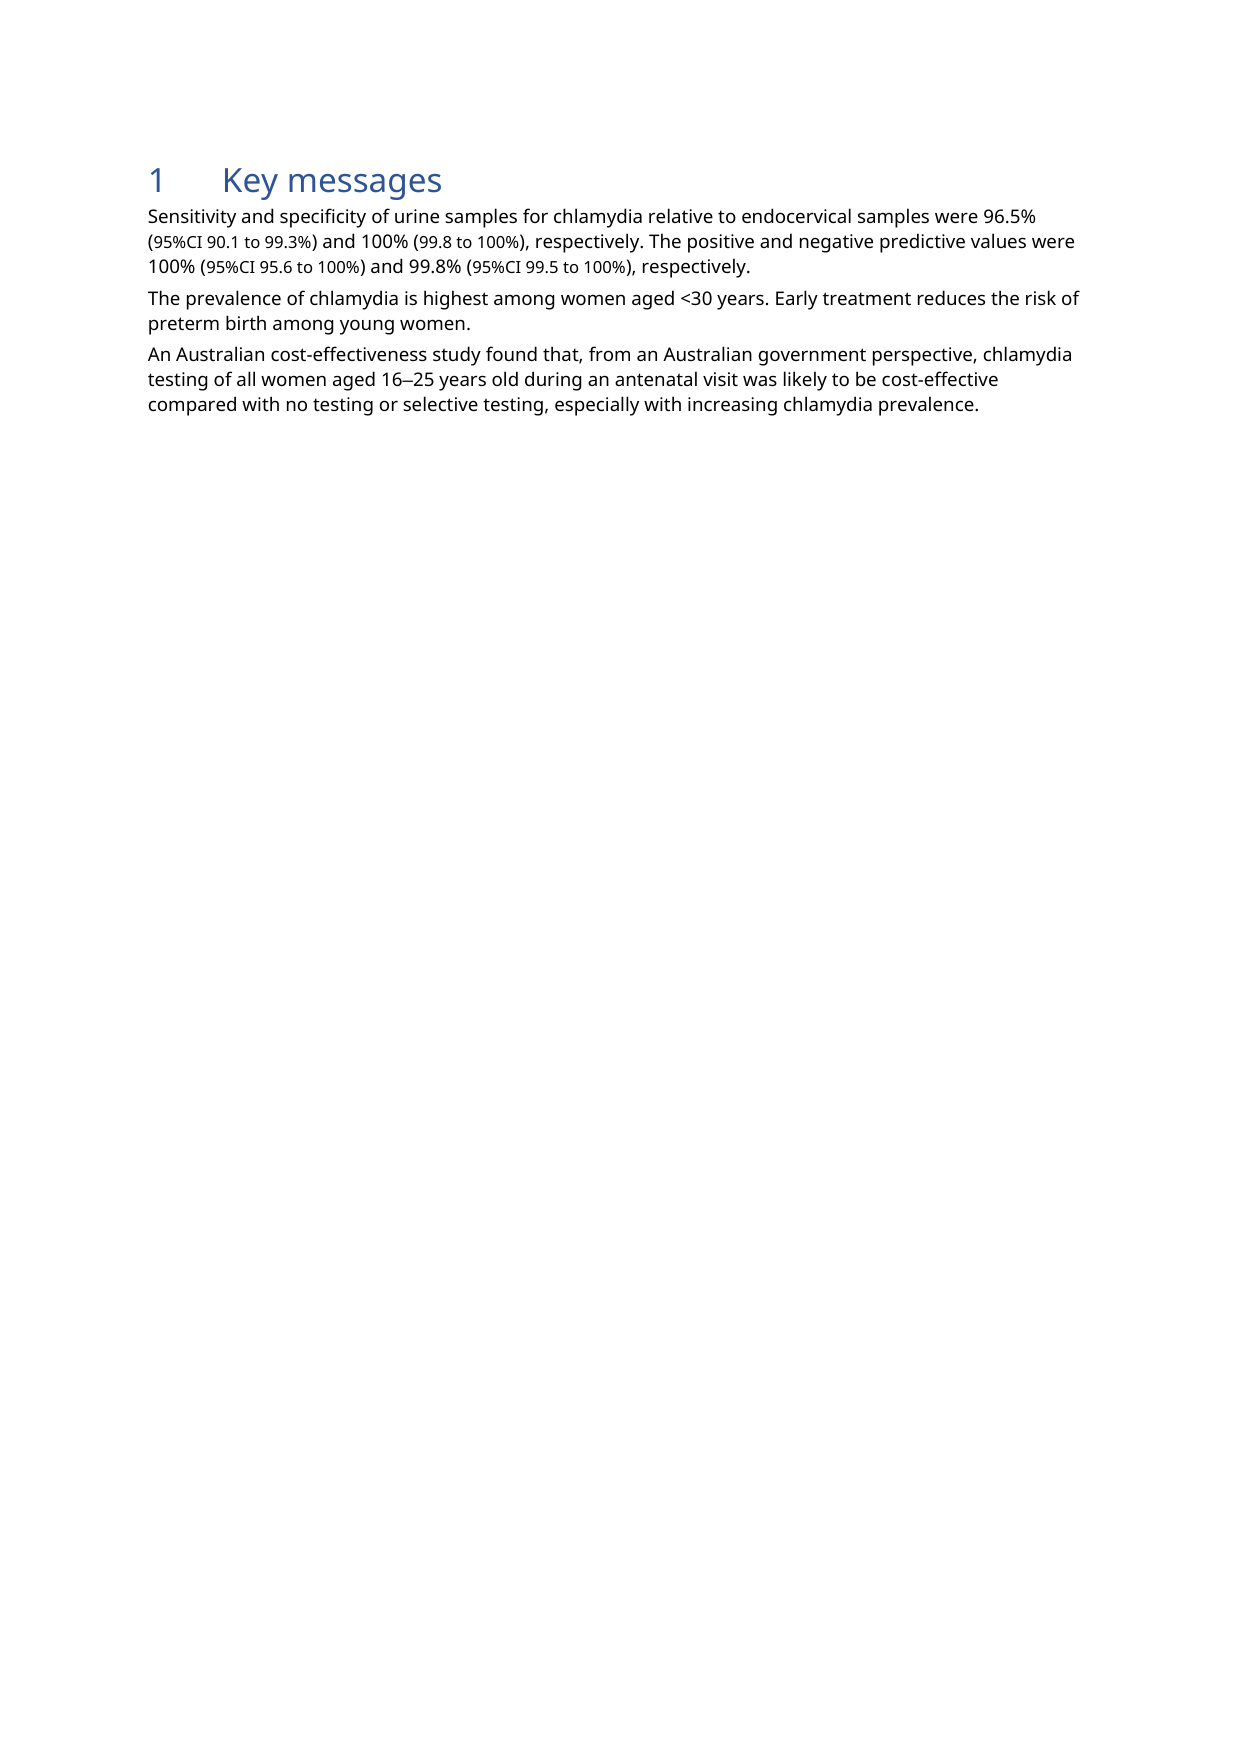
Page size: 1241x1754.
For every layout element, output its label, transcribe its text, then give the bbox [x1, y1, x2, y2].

text An Australian cost-effectiveness study found that, from an Australian government perspective, chlamydia testing of all women aged 16–25 years old during an antenatal visit was likely to be cost-effective compared with no testing or selective testing, especially with increasing chlamydia prevalence. [148, 341, 1092, 416]
text The prevalence of chlamydia is highest among women aged <30 years. Early treatment reduces the risk of preterm birth among young women. [148, 285, 1092, 335]
text Sensitivity and specificity of urine samples for chlamydia relative to endocervical samples were 96.5% (95%CI 90.1 to 99.3%) and 100% (99.8 to 100%), respectively. The positive and negative predictive values were 100% (95%CI 95.6 to 100%) and 99.8% (95%CI 99.5 to 100%), respectively. [148, 204, 1092, 279]
subtitle Key messages [148, 173, 1092, 198]
